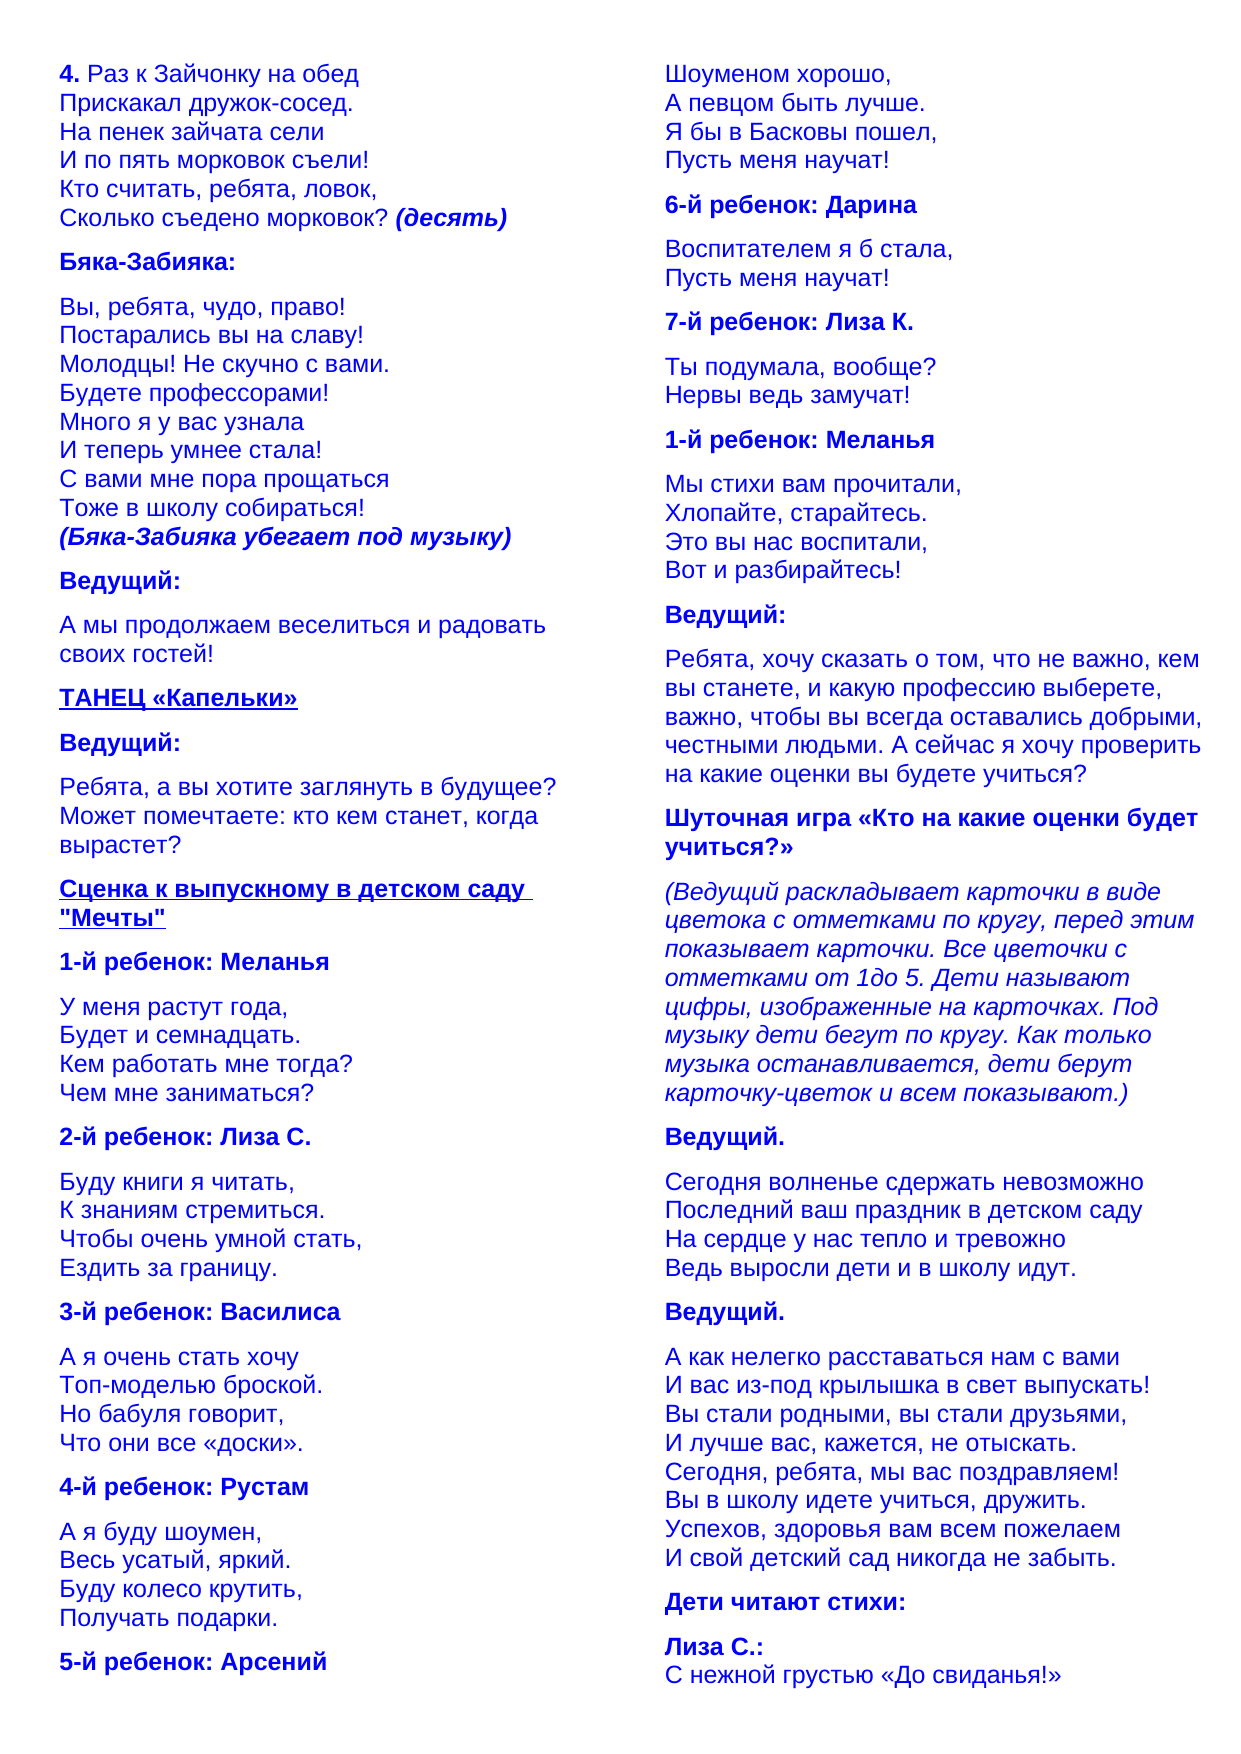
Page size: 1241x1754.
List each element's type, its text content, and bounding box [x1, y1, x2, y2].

text 4-й ребенок: Рустам [59, 1472, 605, 1501]
text 6-й ребенок: Дарина [664, 190, 1211, 218]
text Мы стихи вам прочитали, Хлопайте, старайтесь. Это вы нас воспитали, Вот и разбирайтесь! [664, 469, 1211, 584]
text А я буду шоумен, Весь усатый, яркий. Буду колесо крутить, Получать подарки. [59, 1517, 605, 1632]
text У меня растут года, Будет и семнадцать. Кем работать мне тогда? Чем мне заниматься? [59, 992, 605, 1107]
text Ты подумала, вообще? Нервы ведь замучат! [664, 352, 1211, 409]
text Вы, ребята, чудо, право! Постарались вы на славу! Молодцы! Не скучно с вами. Будете профессорами! Много я у вас узнала И теперь умнее стала! С вами мне пора прощаться Тоже в школу собираться! (Бяка-Забияка убегает под музыку) [59, 292, 605, 550]
text А как нелегко расставаться нам с вами И вас из-под крылышка в свет выпускать! Вы стали родными, вы стали друзьями, И лучше вас, кажется, не отыскать. Сегодня, ребята, мы вас поздравляем! Вы в школу идете учиться, дружить. Успехов, здоровья вам всем пожелаем И свой детский сад никогда не забыть. [664, 1342, 1211, 1572]
text Ведущий: [664, 600, 1211, 628]
text Сценка к выпускному в детском саду "Мечты" [59, 874, 605, 932]
text 5-й ребенок: Арсений [59, 1647, 605, 1676]
text А мы продолжаем веселиться и радовать своих гостей! [59, 610, 605, 668]
text А я очень стать хочу Топ-моделью броской. Но бабуля говорит, Что они все «доски». [59, 1342, 605, 1457]
text Ведущий: [59, 728, 605, 757]
text Шуточная игра «Кто на какие оценки будет учиться?» [664, 803, 1211, 861]
text Ведущий. [664, 1122, 1211, 1151]
text Ведущий. [664, 1297, 1211, 1326]
text Ребята, а вы хотите заглянуть в будущее? Может помечтаете: кто кем станет, когда вырастет? [59, 772, 605, 858]
text 4. Раз к Зайчонку на обед Прискакал дружок-сосед. На пенек зайчата сели И по пять морковок съели! Кто считать, ребята, ловок, Сколько съедено морковок? (десять) [59, 59, 605, 232]
text 1-й ребенок: Меланья [664, 425, 1211, 453]
text Дети читают стихи: [664, 1587, 1211, 1616]
text 1-й ребенок: Меланья [59, 947, 605, 976]
text Лиза С.: [664, 1632, 1211, 1660]
text 2-й ребенок: Лиза С. [59, 1122, 605, 1151]
text Бяка-Забияка: [59, 247, 605, 276]
text 3-й ребенок: Василиса [59, 1297, 605, 1326]
text Ребята, хочу сказать о том, что не важно, кем вы станете, и какую профессию выберете, важно, чтобы вы всегда оставались добрыми, честными людьми. А сейчас я хочу проверить на какие оценки вы будете учиться? [664, 644, 1211, 788]
text ТАНЕЦ «Капельки» [59, 683, 605, 712]
text С нежной грустью «До свиданья!» [664, 1660, 1211, 1689]
text Ведущий: [59, 566, 605, 595]
text 7-й ребенок: Лиза К. [664, 307, 1211, 336]
text Буду книги я читать, К знаниям стремиться. Чтобы очень умной стать, Ездить за границу. [59, 1167, 605, 1282]
text Шоуменом хорошо, А певцом быть лучше. Я бы в Басковы пошел, Пусть меня научат! [664, 59, 1211, 174]
text (Ведущий раскладывает карточки в виде цветока с отметками по кругу, перед этим показывает карточки. Все цветочки с отметками от 1до 5. Дети называют цифры, изображенные на карточках. Под музыку дети бегут по кругу. Как только музыка останавливается, дети берут карточку-цветок и всем показывают.) [664, 877, 1211, 1107]
text Воспитателем я б стала, Пусть меня научат! [664, 234, 1211, 292]
text Сегодня волненье сдержать невозможно Последний ваш праздник в детском саду На сердце у нас тепло и тревожно Ведь выросли дети и в школу идут. [664, 1167, 1211, 1282]
